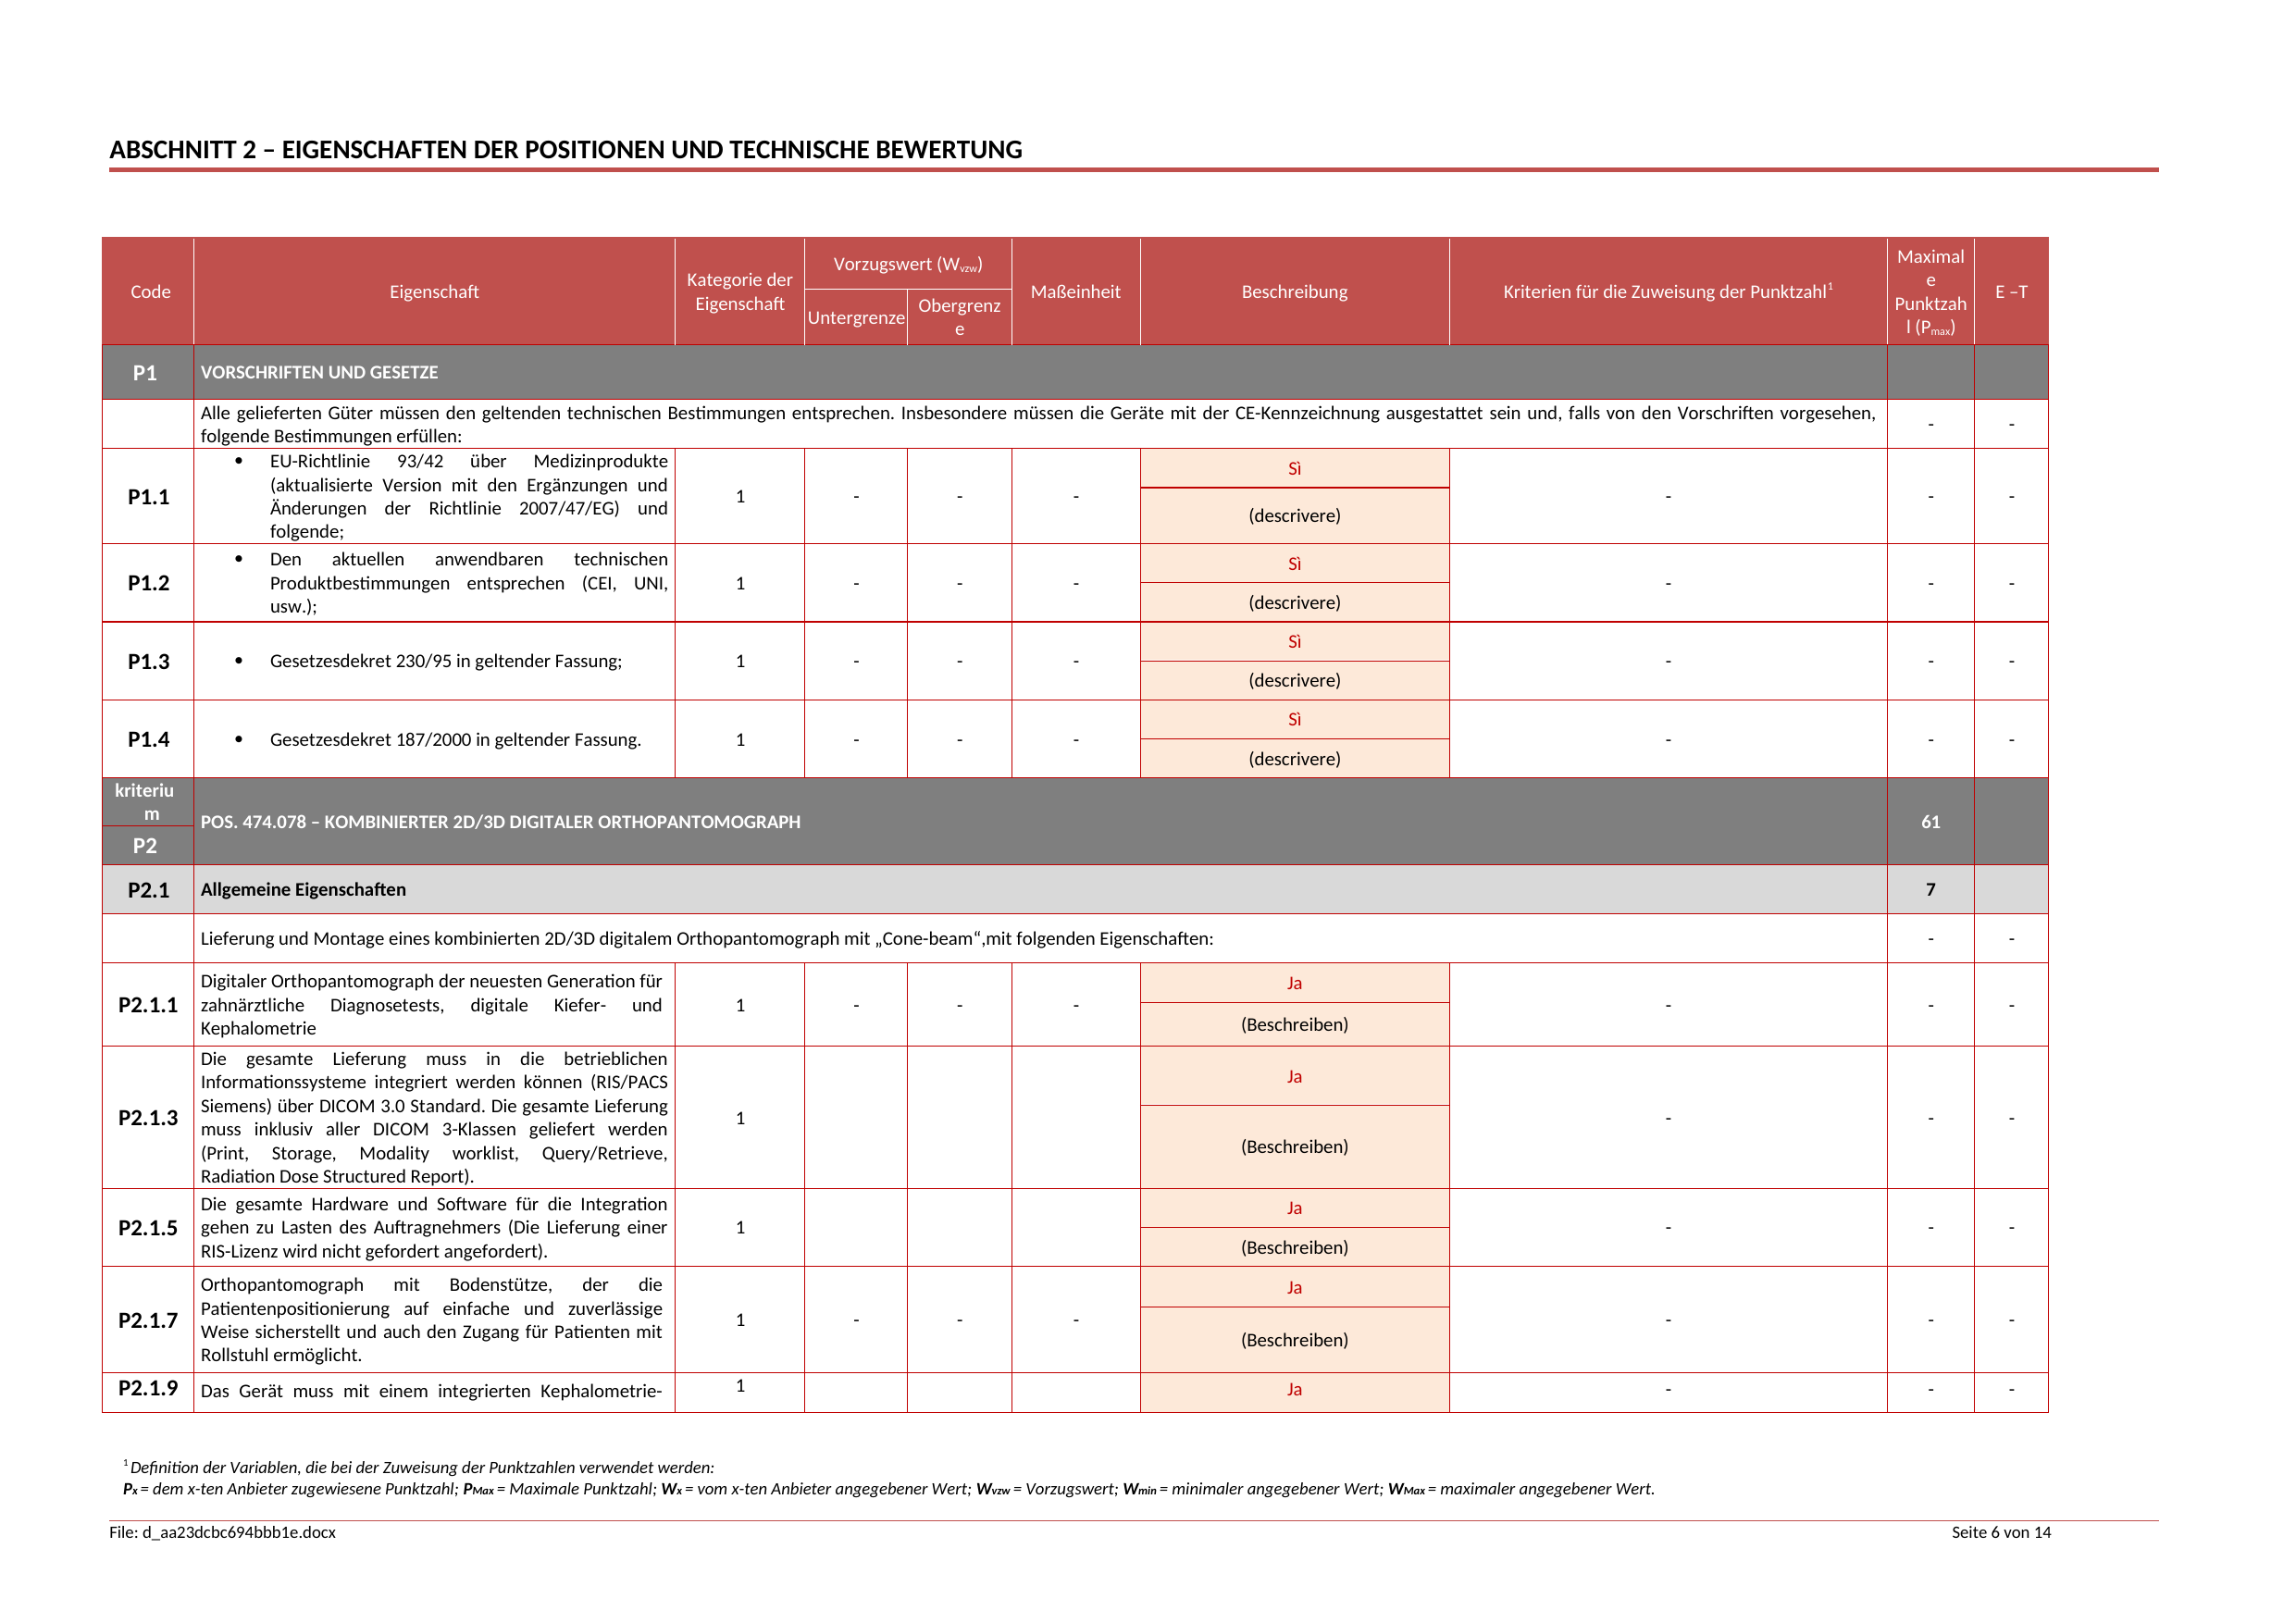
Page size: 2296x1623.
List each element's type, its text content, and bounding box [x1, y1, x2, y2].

table_cell - [1450, 544, 1887, 621]
table_cell - [1975, 914, 2048, 962]
table_cell Obergrenze [908, 290, 1011, 344]
table_cell - [1975, 963, 2048, 1046]
table_cell [103, 1267, 193, 1372]
table_cell - [1975, 700, 2048, 777]
table_cell 1 [676, 1047, 804, 1188]
table_cell Ja [1141, 1189, 1449, 1227]
table_cell Allgemeine Eigenschaften [194, 865, 1887, 913]
table_cell [103, 544, 193, 621]
table_cell 61 [1888, 778, 1974, 864]
table_cell - [805, 963, 907, 1046]
table_header Vorzugswert (Wvzw) [805, 239, 1011, 289]
table_cell - [1888, 914, 1974, 962]
table_header Beschreibung [1141, 239, 1449, 344]
table_cell [1888, 345, 1974, 399]
table_cell [908, 1373, 1011, 1412]
table_cell 1 [676, 1189, 804, 1266]
table_cell [103, 623, 193, 700]
table_cell - [1888, 1047, 1974, 1188]
table_cell - [908, 963, 1011, 1046]
table_cell (Beschreiben) [1141, 1003, 1449, 1046]
table_cell - [1888, 400, 1974, 448]
table_cell POS. 474.078 – KOMBINIERTER 2D/3D DIGITALER ORTHOPANTOMOGRAPH [194, 778, 1887, 864]
table_header Kategorie der Eigenschaft [676, 239, 804, 344]
table_cell [103, 1047, 193, 1188]
table_cell [103, 1189, 193, 1266]
table_cell - [1450, 449, 1887, 543]
table_cell - [1888, 623, 1974, 700]
table_cell 1 [676, 963, 804, 1046]
table_cell - [908, 1267, 1011, 1372]
table_cell Lieferung und Montage eines kombinierten 2D/3D digitalem Orthopantomograph mit „Cone-beam“,mit folgenden Eigenschaften: [194, 914, 1887, 962]
table_cell [103, 865, 193, 913]
table_cell - [1888, 700, 1974, 777]
table_cell Die gesamte Hardware und Software für die Integration gehen zu Lasten des Auftragnehmers (Die Lieferung einer RIS-Lizenz wird nicht gefordert angefordert). [194, 1189, 675, 1266]
table_cell Sì [1141, 700, 1449, 738]
table_cell Sì [1141, 623, 1449, 660]
table_cell (descrivere) [1141, 583, 1449, 621]
table_cell kriterium [103, 778, 193, 825]
table_cell - [805, 700, 907, 777]
table_cell [1975, 345, 2048, 399]
table_cell [103, 400, 193, 448]
table_cell - [1888, 1267, 1974, 1372]
table_cell - [908, 700, 1011, 777]
table_cell [103, 963, 193, 1046]
table_cell - [1975, 1189, 2048, 1266]
table_cell [1012, 1189, 1140, 1266]
table_cell - [1888, 1373, 1974, 1412]
table_cell - [1975, 1047, 2048, 1188]
table_cell - [805, 544, 907, 621]
table_cell - [1012, 623, 1140, 700]
table_header Eigenschaft [194, 239, 675, 344]
table_cell Ja [1141, 963, 1449, 1002]
table_cell - [1012, 1267, 1140, 1372]
table_cell 1 [676, 544, 804, 621]
table_cell [1975, 778, 2048, 864]
table_cell Gesetzesdekret 187/2000 in geltender Fassung. [194, 700, 675, 777]
table_cell - [1975, 449, 2048, 543]
table_cell - [1012, 449, 1140, 543]
table_cell 1 [676, 700, 804, 777]
table_cell - [805, 623, 907, 700]
table_cell - [1888, 1189, 1974, 1266]
table_cell [103, 1373, 193, 1412]
table_cell - [1975, 1267, 2048, 1372]
table_cell [805, 1047, 907, 1188]
table_cell - [1450, 700, 1887, 777]
table_cell Gesetzesdekret 230/95 in geltender Fassung; [194, 623, 675, 700]
text ABSCHNITT 2 – EIGENSCHAFTEN DER POSITIONEN UND TECHNISCHE BEWERTUNG [109, 132, 2159, 167]
table_cell Alle gelieferten Güter müssen den geltenden technischen Bestimmungen entsprechen. Insbesondere müssen die Geräte mit der CE-Kennzeichnung ausgestattet sein und, falls von den Vorschriften vorgesehen, folgende Bestimmungen erfüllen: [194, 400, 1887, 448]
table_cell - [1975, 400, 2048, 448]
table_header Kriterien für die Zuweisung der Punktzahl1 [1450, 239, 1887, 344]
table_cell EU-Richtlinie 93/42 über Medizinprodukte (aktualisierte Version mit den Ergänzungen und Änderungen der Richtlinie 2007/47/EG) und folgende; [194, 449, 675, 543]
table_cell - [1888, 963, 1974, 1046]
table_cell [1975, 865, 2048, 913]
table_cell - [1450, 963, 1887, 1046]
table_cell [103, 914, 193, 962]
table_header E –T [1975, 239, 2048, 344]
table_cell (descrivere) [1141, 489, 1449, 543]
table_cell [103, 449, 193, 543]
table_cell [1012, 1047, 1140, 1188]
table_cell - [1888, 449, 1974, 543]
table_cell - [1975, 544, 2048, 621]
table_cell (Beschreiben) [1141, 1106, 1449, 1188]
table_cell - [908, 544, 1011, 621]
table_cell [908, 1047, 1011, 1188]
table_cell - [1450, 1189, 1887, 1266]
table_cell - [1450, 623, 1887, 700]
table_cell Die gesamte Lieferung muss in die betrieblichen Informationssysteme integriert werden können (RIS/PACS Siemens) über DICOM 3.0 Standard. Die gesamte Lieferung muss inklusiv aller DICOM 3-Klassen geliefert werden (Print, Storage, Modality worklist, Query/Retrieve, Radiation Dose Structured Report). [194, 1047, 675, 1188]
table_cell 7 [1888, 865, 1974, 913]
table_cell 1 [676, 1267, 804, 1372]
table_cell (descrivere) [1141, 739, 1449, 777]
table_cell Orthopantomograph mit Bodenstütze, der die Patientenpositionierung auf einfache und zuverlässige Weise sicherstellt und auch den Zugang für Patienten mit Rollstuhl ermöglicht. [194, 1267, 675, 1372]
table_cell [908, 1189, 1011, 1266]
table_cell - [1450, 1373, 1887, 1412]
table_cell Untergrenze [805, 290, 907, 344]
table_cell [805, 1189, 907, 1266]
table_header Maximale Punktzahl (Pmax) [1888, 239, 1974, 344]
table_cell - [908, 449, 1011, 543]
table_cell - [1975, 1373, 2048, 1412]
table_cell [103, 345, 193, 399]
table_cell - [1450, 1047, 1887, 1188]
table_cell (descrivere) [1141, 662, 1449, 700]
table_cell - [805, 1267, 907, 1372]
table_cell Sì [1141, 544, 1449, 582]
table_cell - [1975, 623, 2048, 700]
table_cell Sì [1141, 449, 1449, 487]
table_cell - [1012, 963, 1140, 1046]
table_cell 1 [676, 1373, 804, 1412]
table_cell - [1888, 544, 1974, 621]
table_cell Digitaler Orthopantomograph der neuesten Generation für zahnärztliche Diagnosetests, digitale Kiefer- und Kephalometrie [194, 963, 675, 1046]
table_cell Ja [1141, 1373, 1449, 1412]
table_header Code [103, 239, 193, 344]
table_cell (Beschreiben) [1141, 1228, 1449, 1266]
table_cell [103, 826, 193, 864]
table_header Maßeinheit [1012, 239, 1140, 344]
table_cell [103, 700, 193, 777]
table_cell Den aktuellen anwendbaren technischen Produktbestimmungen entsprechen (CEI, UNI, usw.); [194, 544, 675, 621]
table_cell 1 [676, 449, 804, 543]
table_cell 1 [676, 623, 804, 700]
table_cell - [805, 449, 907, 543]
table_cell - [1450, 1267, 1887, 1372]
table_cell - [1012, 544, 1140, 621]
table_cell Ja [1141, 1267, 1449, 1307]
table_cell - [1012, 700, 1140, 777]
table_cell VORSCHRIFTEN UND GESETZE [194, 345, 1887, 399]
table_cell - [908, 623, 1011, 700]
table_cell Ja [1141, 1047, 1449, 1104]
table_cell [805, 1373, 907, 1412]
table_cell [1012, 1373, 1140, 1412]
table_cell (Beschreiben) [1141, 1307, 1449, 1372]
